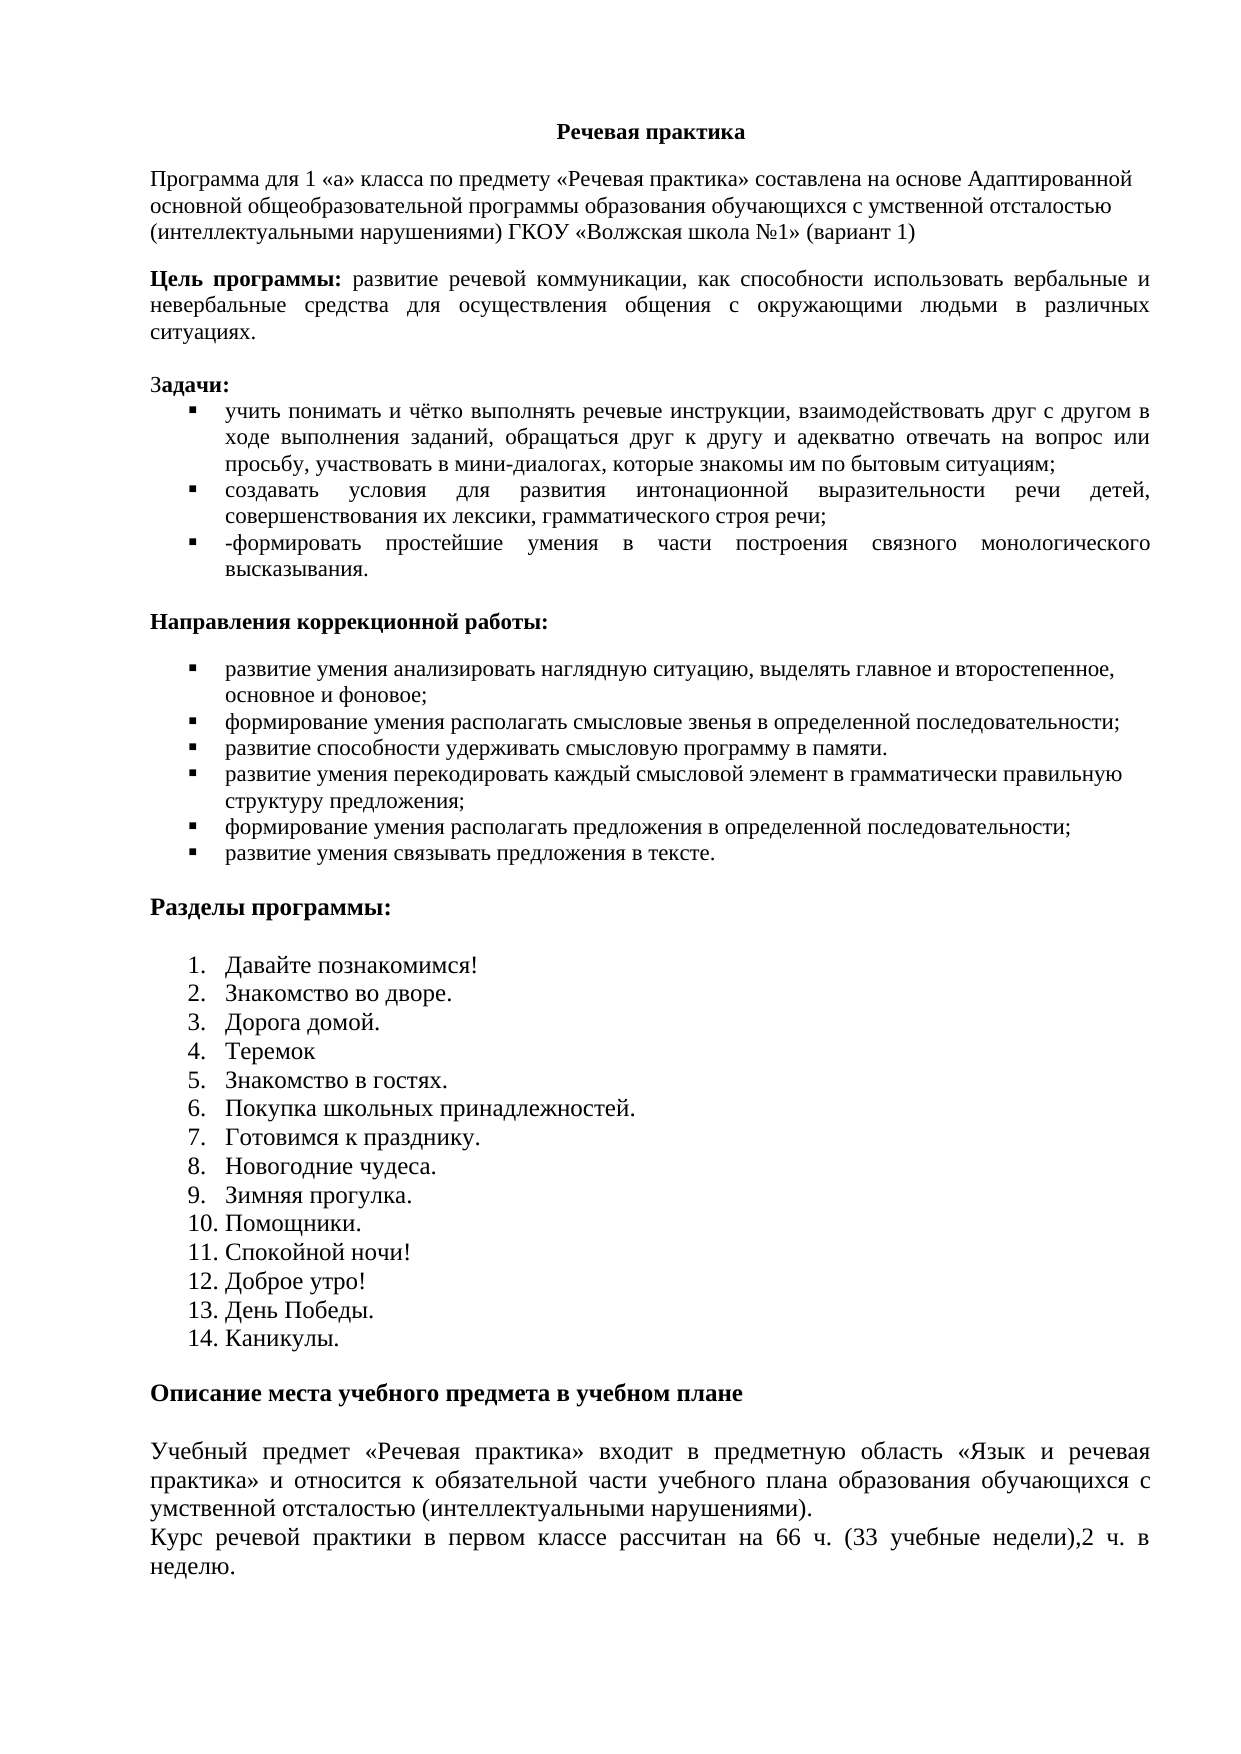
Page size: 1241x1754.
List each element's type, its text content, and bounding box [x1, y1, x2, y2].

list Готовимся к празднику. [187, 1122, 1154, 1151]
list День Победы. [187, 1295, 1154, 1323]
list Доброе утро! [187, 1266, 1154, 1295]
list Теремок [187, 1036, 1154, 1065]
text Направления коррекционной работы: [150, 608, 1152, 634]
text Курс речевой практики в первом классе рассчитан на 66 ч. (33 учебные недели),2 ч. в неделю. [150, 1522, 1152, 1580]
list Помощники. [187, 1208, 1154, 1237]
text Речевая практика [150, 118, 1152, 144]
text Учебный предмет «Речевая практика» входит в предметную область «Язык и речевая практика» и относится к обязательной части учебного плана образования обучающихся с умственной отсталостью (интеллектуальными нарушениями). [150, 1436, 1152, 1522]
list Знакомство во дворе. [187, 978, 1154, 1007]
list развитие способности удерживать смысловую программу в памяти. [187, 734, 1152, 760]
text Цель программы: развитие речевой коммуникации, как способности использовать вербальные и невербальные средства для осуществления общения с окружающими людьми в различных ситуациях. [150, 265, 1152, 344]
list учить понимать и чётко выполнять речевые инструкции, взаимодействовать друг с другом в ходе выполнения заданий, обращаться друг к другу и адекватно отвечать на вопрос или просьбу, участвовать в мини-диалогах, которые знакомы им по бытовым ситуациям; [187, 397, 1152, 476]
list Давайте познакомимся! [187, 950, 1154, 978]
list Зимняя прогулка. [187, 1180, 1154, 1208]
list формирование умения располагать предложения в определенной последовательности; [187, 813, 1152, 839]
list создавать условия для развития интонационной выразительности речи детей, совершенствования их лексики, грамматического строя речи; [187, 476, 1152, 529]
list Новогодние чудеса. [187, 1151, 1154, 1180]
text Описание места учебного предмета в учебном плане [150, 1378, 1152, 1407]
list Знакомство в гостях. [187, 1065, 1154, 1093]
list Программа для 1 «а» класса по предмету «Речевая практика» составлена на основе Адаптированной основной общеобразовательной программы образования обучающихся с умственной отсталостью (интеллектуальными нарушениями) ГКОУ «Волжская школа №1» (вариант 1) [150, 165, 1152, 244]
list формирование умения располагать смысловые звенья в определенной последовательности; [187, 708, 1152, 734]
list Спокойной ночи! [187, 1237, 1154, 1266]
list -формировать простейшие умения в части построения связного монологического высказывания. [187, 529, 1152, 581]
text Задачи: [150, 371, 1152, 397]
list развитие умения анализировать наглядную ситуацию, выделять главное и второстепенное, основное и фоновое; [187, 655, 1152, 708]
text Разделы программы: [150, 892, 1154, 921]
list Дорога домой. [187, 1007, 1154, 1036]
list Покупка школьных принадлежностей. [187, 1093, 1154, 1122]
list Каникулы. [187, 1323, 1154, 1352]
list развитие умения перекодировать каждый смысловой элемент в грамматически правильную структуру предложения; [187, 760, 1152, 813]
list развитие умения связывать предложения в тексте. [187, 839, 1152, 866]
